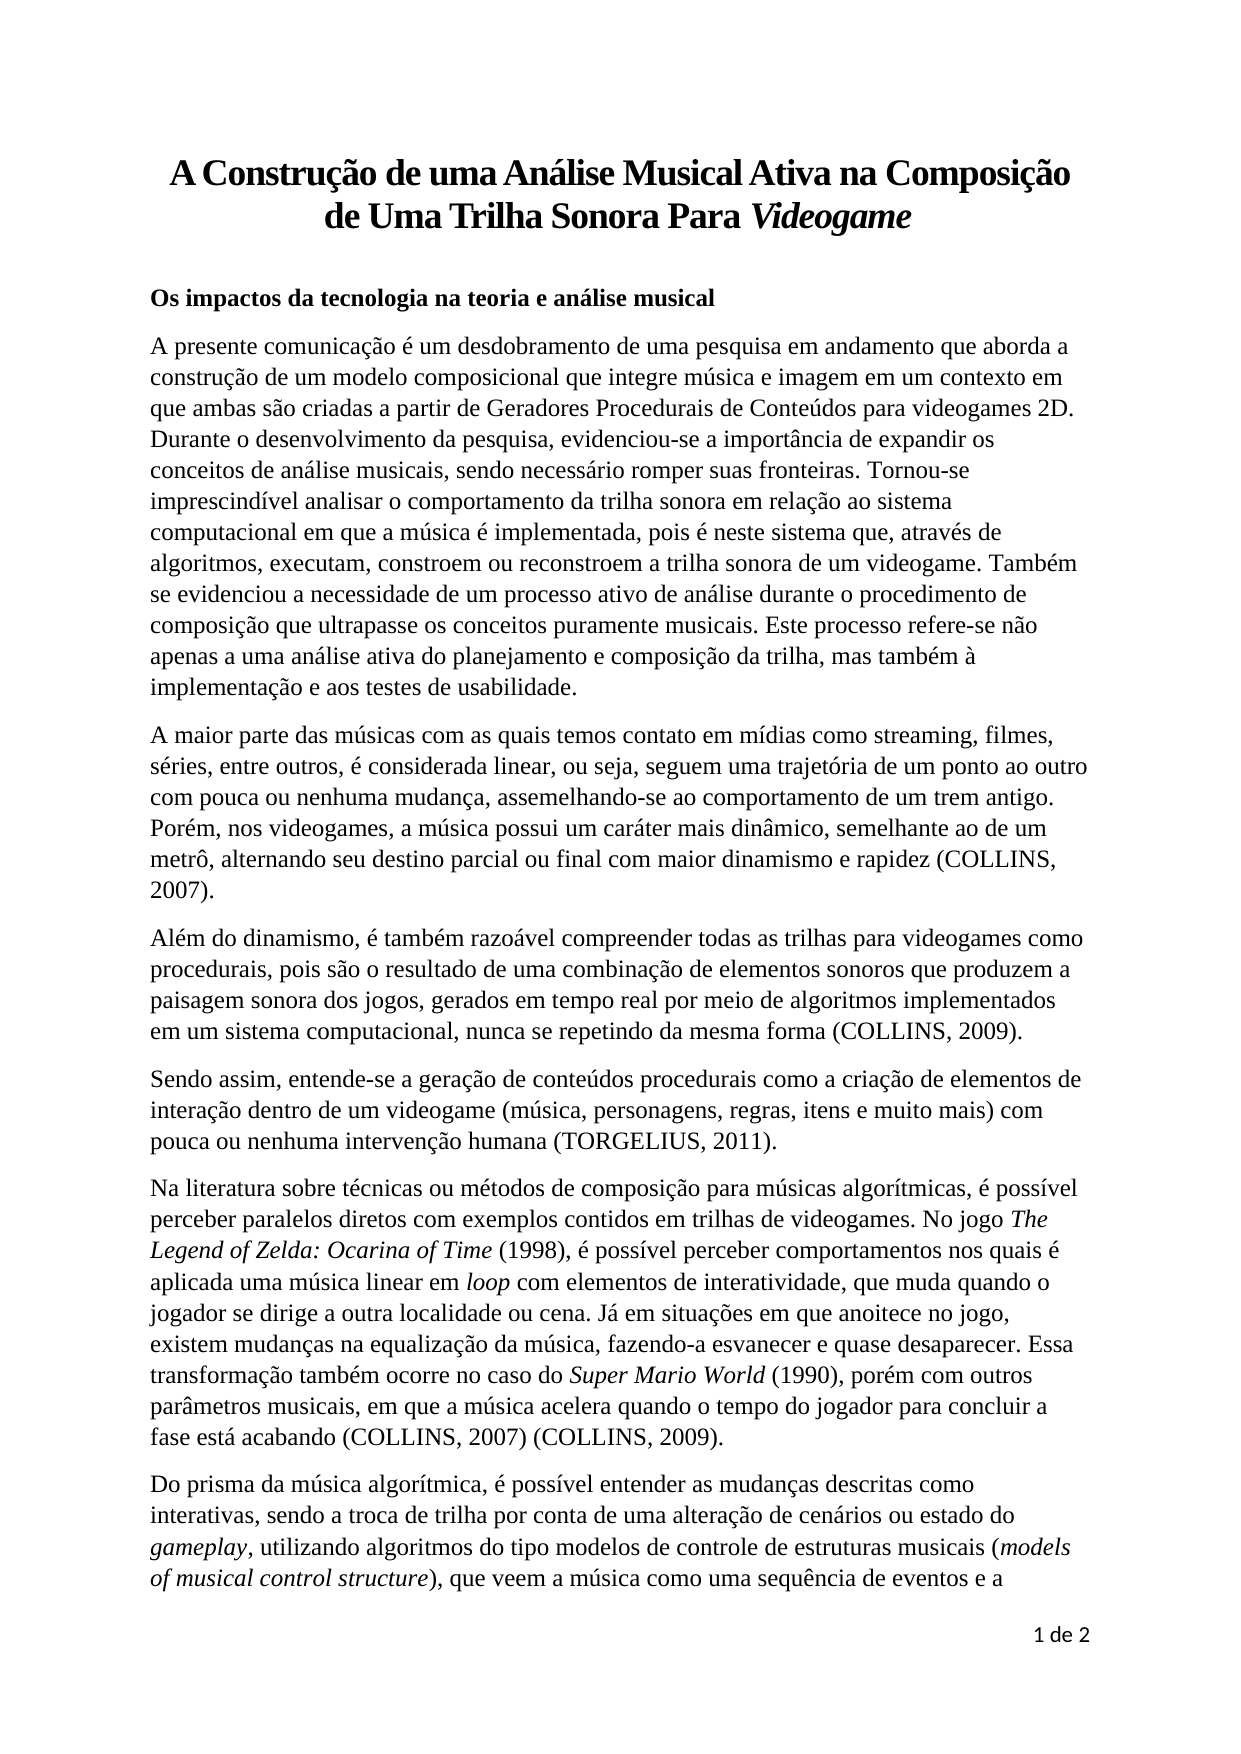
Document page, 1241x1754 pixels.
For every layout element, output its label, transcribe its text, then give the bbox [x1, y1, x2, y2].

text Sendo assim, entende-se a geração de conteúdos procedurais como a criação de elementos de interação dentro de um videogame (música, personagens, regras, itens e muito mais) com pouca ou nenhuma intervenção humana (TORGELIUS, 2011). [150, 1064, 1090, 1154]
text Na literatura sobre técnicas ou métodos de composição para músicas algorítmicas, é possível perceber paralelos diretos com exemplos contidos em trilhas de videogames. No jogo The Legend of Zelda: Ocarina of Time (1998), é possível perceber comportamentos nos quais é aplicada uma música linear em loop com elementos de interatividade, que muda quando o jogador se dirige a outra localidade ou cena. Já em situações em que anoitece no jogo, existem mudanças na equalização da música, fazendo-a esvanecer e quase desaparecer. Essa transformação também ocorre no caso do Super Mario World (1990), porém com outros parâmetros musicais, em que a música acelera quando o tempo do jogador para concluir a fase está acabando (COLLINS, 2007) (COLLINS, 2009). [150, 1173, 1090, 1451]
text A maior parte das músicas com as quais temos contato em mídias como streaming, filmes, séries, entre outros, é considerada linear, ou seja, seguem uma trajetória de um ponto ao outro com pouca ou nenhuma mudança, assemelhando-se ao comportamento de um trem antigo. Porém, nos videogames, a música possui um caráter mais dinâmico, semelhante ao de um metrô, alternando seu destino parcial ou final com maior dinamismo e rapidez (COLLINS, 2007). [150, 720, 1090, 904]
text Além do dinamismo, é também razoável compreender todas as trilhas para videogames como procedurais, pois são o resultado de uma combinação de elementos sonoros que produzem a paisagem sonora dos jogos, gerados em tempo real por meio de algoritmos implementados em um sistema computacional, nunca se repetindo da mesma forma (COLLINS, 2009). [150, 923, 1090, 1045]
text A presente comunicação é um desdobramento de uma pesquisa em andamento que aborda a construção de um modelo composicional que integre música e imagem em um contexto em que ambas são criadas a partir de Geradores Procedurais de Conteúdos para videogames 2D. Durante o desenvolvimento da pesquisa, evidenciou-se a importância de expandir os conceitos de análise musicais, sendo necessário romper suas fronteiras. Tornou-se imprescindível analisar o comportamento da trilha sonora em relação ao sistema computacional em que a música é implementada, pois é neste sistema que, através de algoritmos, executam, constroem ou reconstroem a trilha sonora de um videogame. Também se evidenciou a necessidade de um processo ativo de análise durante o procedimento de composição que ultrapasse os conceitos puramente musicais. Este processo refere-se não apenas a uma análise ativa do planejamento e composição da trilha, mas também à implementação e aos testes de usabilidade. [150, 331, 1090, 701]
title A Construção de uma Análise Musical Ativa na Composição de Uma Trilha Sonora Para Videogame [150, 150, 1090, 236]
text Os impactos da tecnologia na teoria e análise musical [150, 283, 1090, 312]
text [150, 1469, 1090, 1591]
